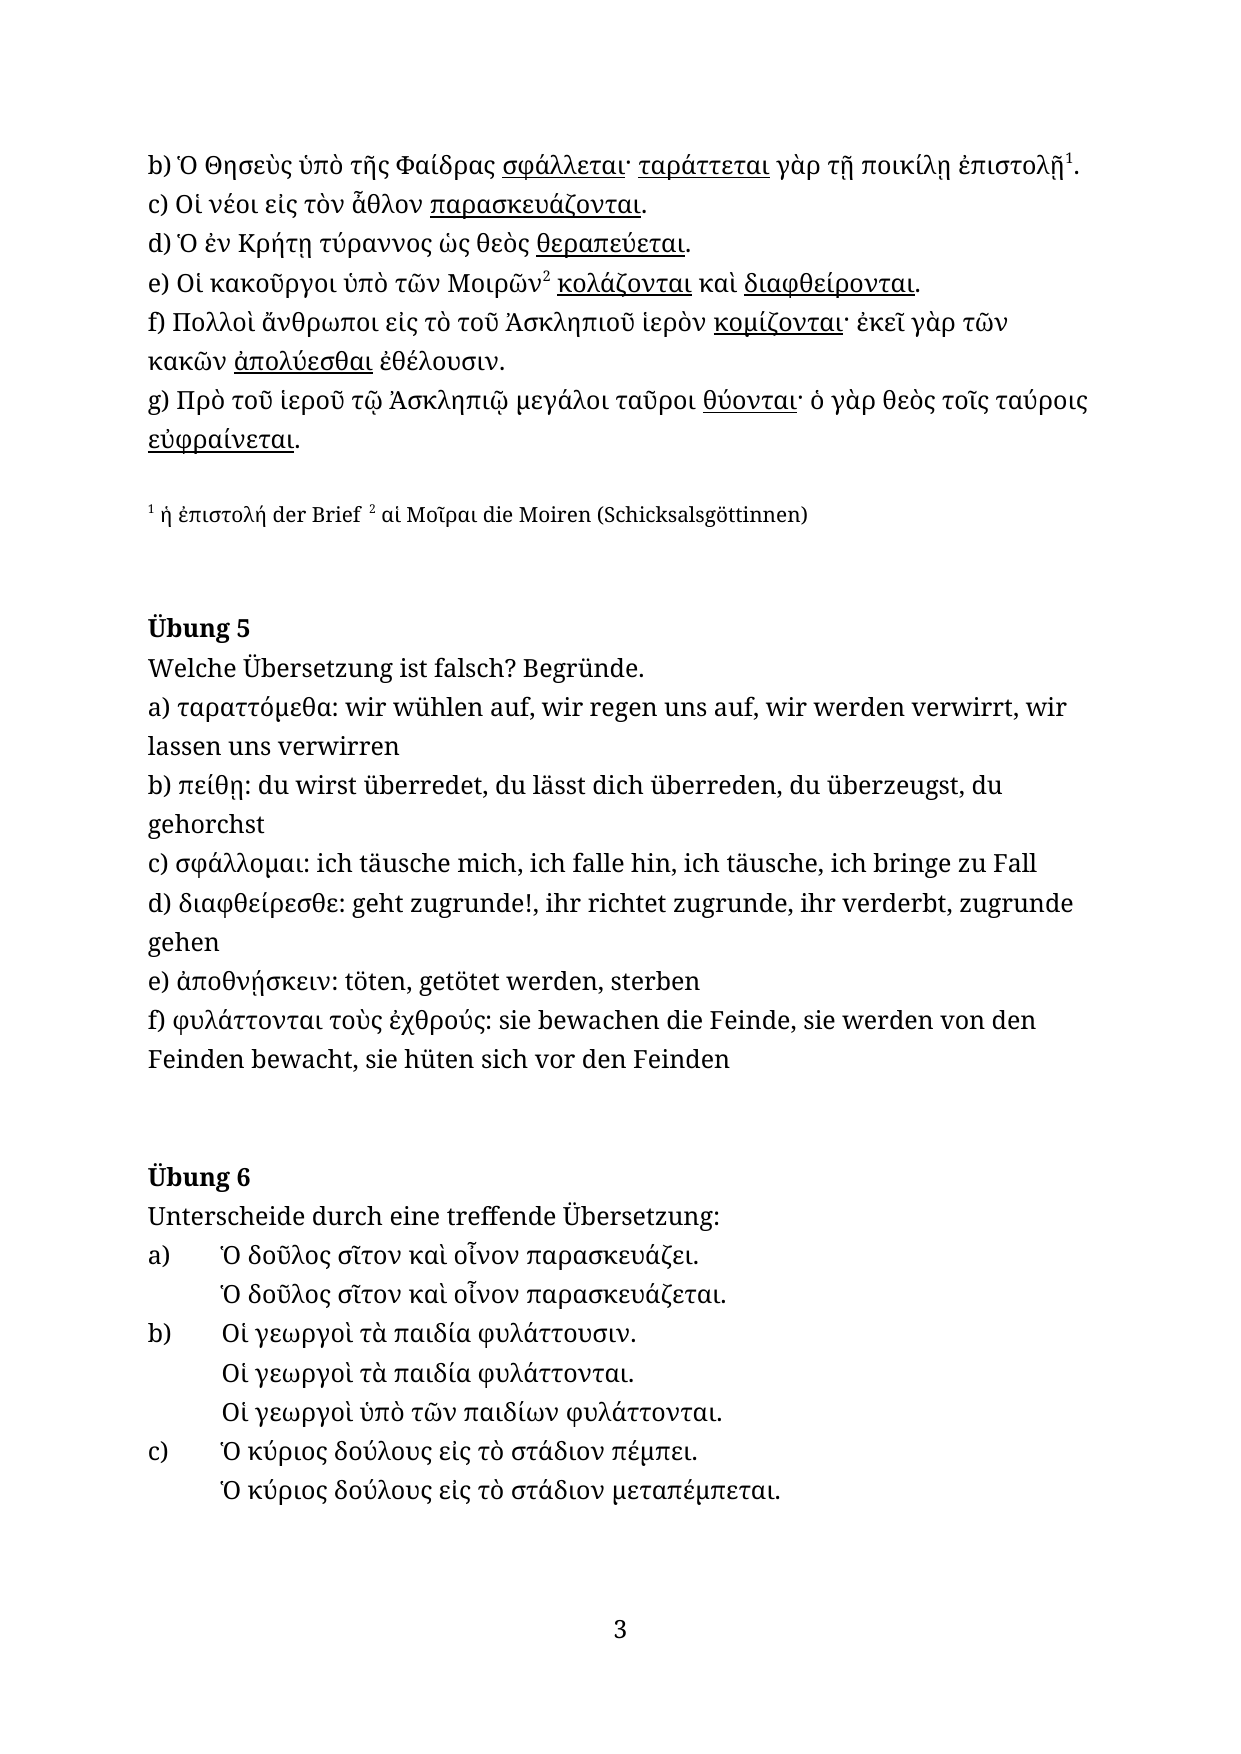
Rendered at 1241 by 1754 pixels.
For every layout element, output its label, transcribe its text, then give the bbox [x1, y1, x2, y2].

text Οἱ γεωργοὶ ὑπὸ τῶν παιδίων φυλάττονται. [148, 1394, 1092, 1428]
text Übung 5 [148, 611, 1092, 645]
text d) διαφθείρεσθε: geht zugrunde!, ihr richtet zugrunde, ihr verderbt, zugrunde gehen [148, 885, 1092, 958]
text Welche Übersetzung ist falsch? Begründe. [148, 650, 1092, 684]
text c) Οἱ νέοι εἰς τὸν ἆθλον παρασκευάζονται. [148, 187, 1092, 221]
text f) Πολλοὶ ἄνθρωποι εἰς τὸ τοῦ Ἀσκληπιοῦ ἱερὸν κομίζονται· ἐκεῖ γὰρ τῶν κακῶν ἀπολύεσθαι ἐθέλουσιν. [148, 304, 1092, 378]
text Ὁ δοῦλος σῖτον καὶ οἶνον παρασκευάζεται. [148, 1277, 1092, 1311]
text b) Ὁ Θησεὺς ὑπὸ τῆς Φαίδρας σφάλλεται· ταράττεται γὰρ τῇ ποικίλῃ ἐπιστολῇ1. [148, 148, 1092, 182]
text f) φυλάττονται τοὺς ἐχθρούς: sie bewachen die Feinde, sie werden von den Feinden bewacht, sie hüten sich vor den Feinden [148, 1003, 1092, 1076]
text g) Πρὸ τοῦ ἱεροῦ τῷ Ἀσκληπιῷ μεγάλοι ταῦροι θύονται· ὁ γὰρ θεὸς τοῖς ταύροις εὐφραίνεται. [148, 383, 1092, 456]
text 1 ἡ ἐπιστολή der Brief 2 αἱ Μοῖραι die Moiren (Schicksalsgöttinnen) [148, 500, 1092, 529]
text c) σφάλλομαι: ich täusche mich, ich falle hin, ich täusche, ich bringe zu Fall [148, 846, 1092, 880]
text e) ἀποθνῄσκειν: töten, getötet werden, sterben [148, 964, 1092, 998]
text e) Οἱ κακοῦργοι ὑπὸ τῶν Μοιρῶν2 κολάζονται καὶ διαφθείρονται. [148, 265, 1092, 299]
text d) Ὁ ἐν Κρήτῃ τύραννος ὡς θεὸς θεραπεύεται. [148, 226, 1092, 260]
text a) Ὁ δοῦλος σῖτον καὶ οἶνον παρασκευάζει. [148, 1238, 1092, 1272]
text b) Οἱ γεωργοὶ τὰ παιδία φυλάττουσιν. [148, 1316, 1092, 1350]
text Unterscheide durch eine treffende Übersetzung: [148, 1199, 1092, 1233]
text c) Ὁ κύριος δούλους εἰς τὸ στάδιον πέμπει. [148, 1434, 1092, 1468]
text a) ταραττόμεθα: wir wühlen auf, wir regen uns auf, wir werden verwirrt, wir lassen uns verwirren [148, 689, 1092, 763]
text b) πείθῃ: du wirst überredet, du lässt dich überreden, du überzeugst, du gehorchst [148, 768, 1092, 841]
text Οἱ γεωργοὶ τὰ παιδία φυλάττονται. [148, 1355, 1092, 1389]
text Ὁ κύριος δούλους εἰς τὸ στάδιον μεταπέμπεται. [148, 1473, 1092, 1507]
text Übung 6 [148, 1159, 1092, 1193]
